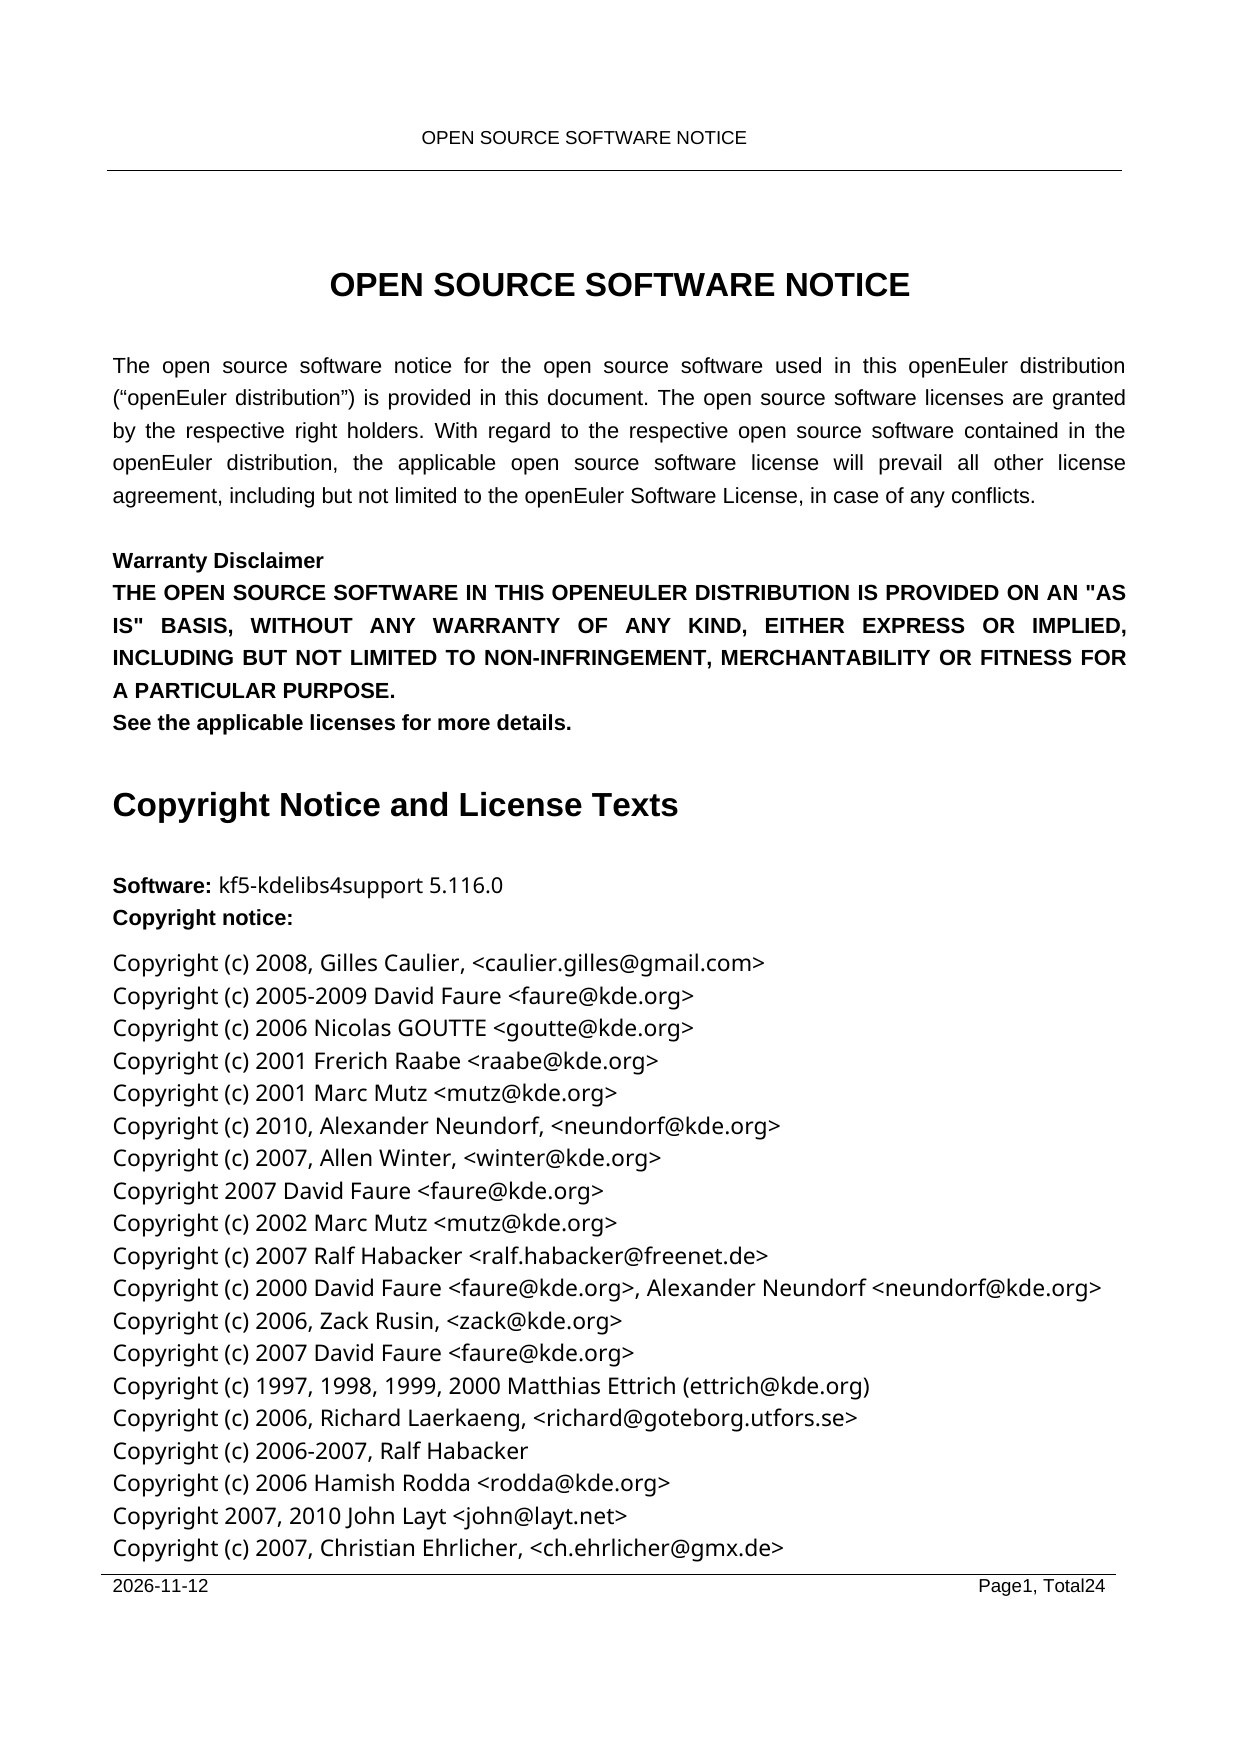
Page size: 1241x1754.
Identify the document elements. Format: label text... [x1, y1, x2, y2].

text THE OPEN SOURCE SOFTWARE IN THIS OPENEULER DISTRIBUTION IS PROVIDED ON AN "AS IS" BASIS, WITHOUT ANY WARRANTY OF ANY KIND, EITHER EXPRESS OR IMPLIED, INCLUDING BUT NOT LIMITED TO NON-INFRINGEMENT, MERCHANTABILITY OR FITNESS FOR A PARTICULAR PURPOSE. See the applicable licenses for more details. [112, 576, 1128, 739]
title Software: kf5-kdelibs4support 5.116.0 [112, 869, 1128, 901]
text The open source software notice for the open source software used in this openEuler distribution (“openEuler distribution”) is provided in this document. The open source software licenses are granted by the respective right holders. With regard to the respective open source software contained in the openEuler distribution, the applicable open source software license will prevail all other license agreement, including but not limited to the openEuler Software License, in case of any conflicts. [112, 349, 1128, 511]
text Warranty Disclaimer [112, 544, 1128, 576]
text Copyright notice: [112, 901, 1128, 934]
text Copyright Notice and License Texts [112, 771, 1128, 836]
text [112, 947, 1128, 1564]
text OPEN SOURCE SOFTWARE NOTICE [112, 251, 1128, 316]
